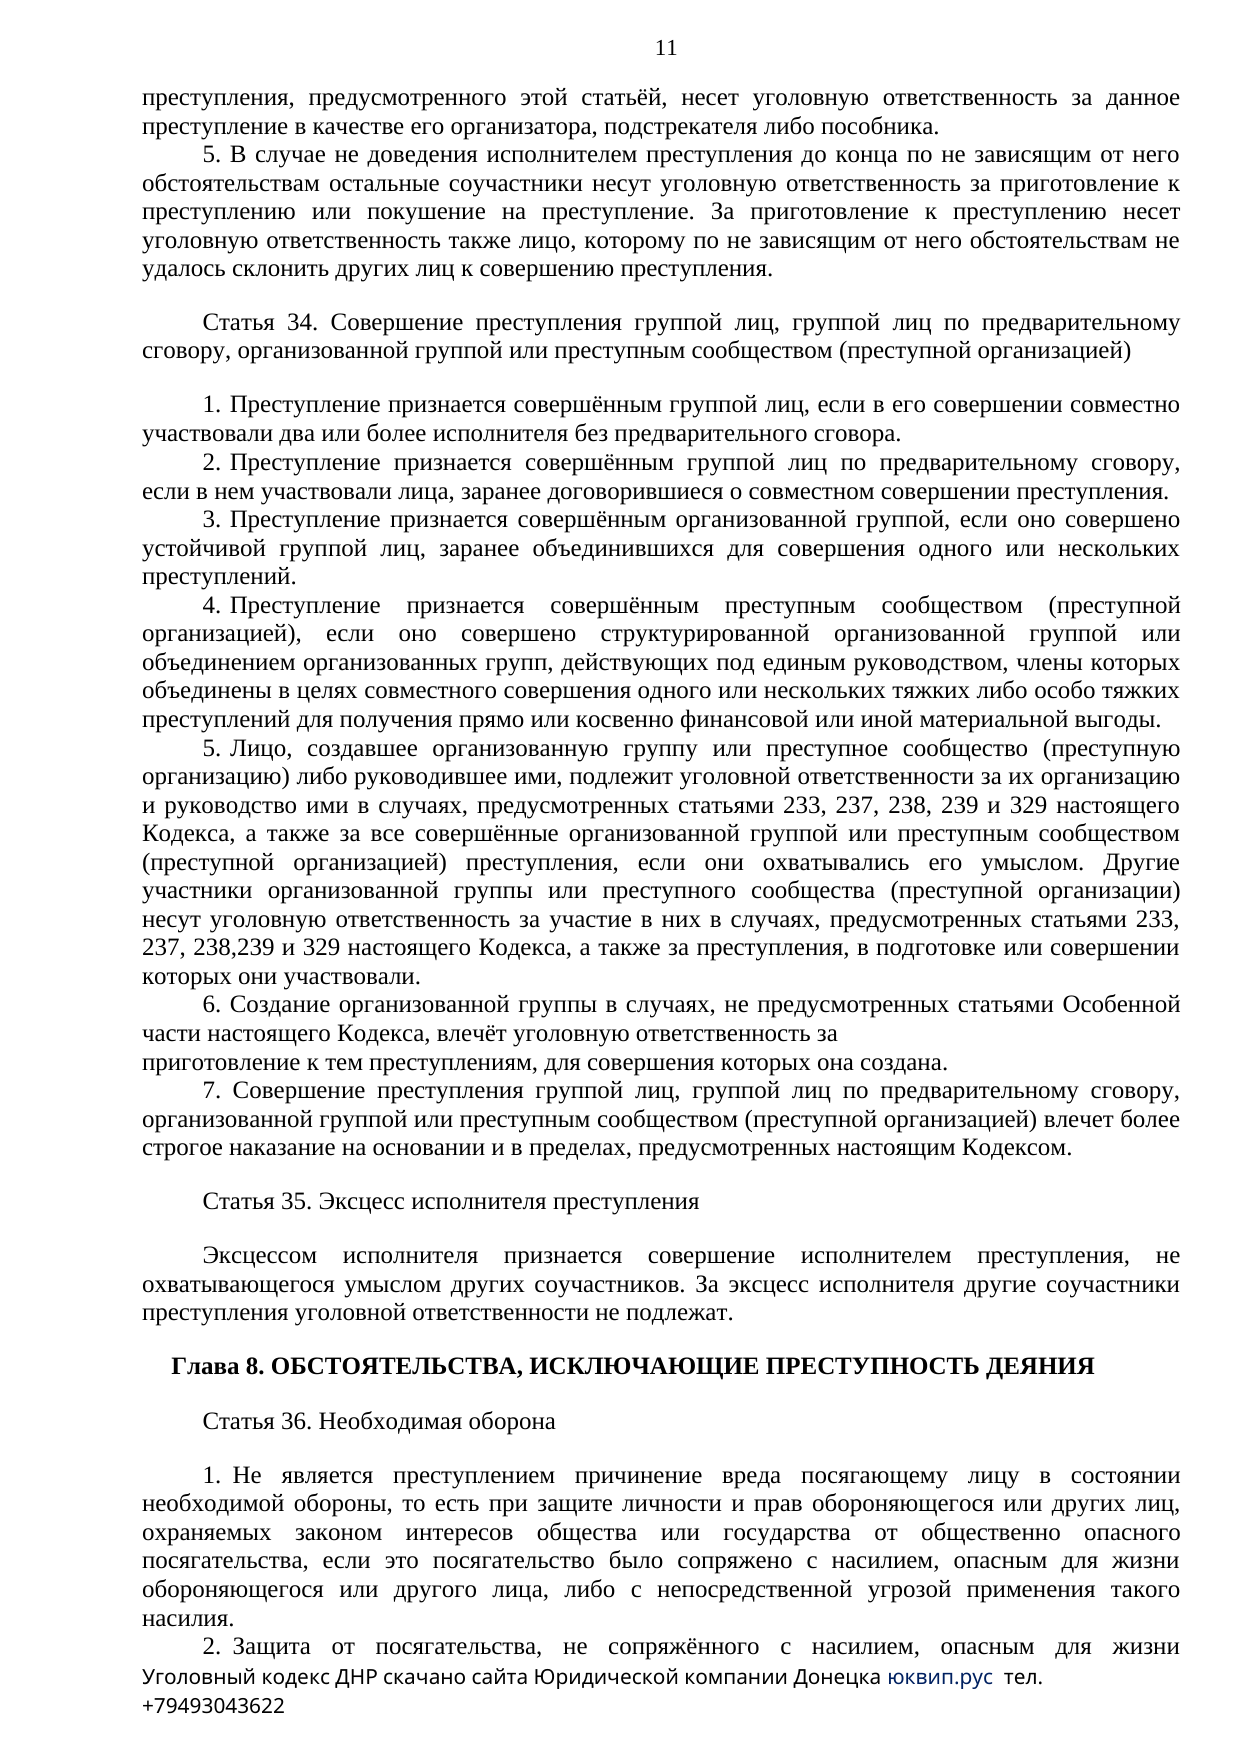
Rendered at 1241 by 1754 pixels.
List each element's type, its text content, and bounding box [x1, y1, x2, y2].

text Эксцессом исполнителя признается совершение исполнителем преступления, не охватывающегося умыслом других соучастников. За эксцесс исполнителя другие соучастники преступления уголовной ответственности не подлежат. [142, 1241, 1181, 1326]
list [142, 1632, 1181, 1660]
list Преступление признается совершённым группой лиц, если в его совершении совместно участвовали два или более исполнителя без предварительного сговора. [142, 389, 1181, 448]
list Лицо, создавшее организованную группу или преступное сообщество (преступную организацию) либо руководившее ими, подлежит уголовной ответственности за их организацию и руководство ими в случаях, предусмотренных статьями 233, 237, 238, 239 и 329 настоящего Кодекса, а также за все совершённые организованной группой или преступным сообществом (преступной организацией) преступления, если они охватывались его умыслом. Другие участники организованной группы или преступного сообщества (преступной организации) несут уголовную ответственность за участие в них в случаях, предусмотренных статьями 233, 237, 238,239 и 329 настоящего Кодекса, а также за преступления, в подготовке или совершении которых они участвовали. [142, 733, 1181, 990]
list Преступление признается совершённым преступным сообществом (преступной организацией), если оно совершено структурированной организованной группой или объединением организованных групп, действующих под единым руководством, члены которых объединены в целях совместного совершения одного или нескольких тяжких либо особо тяжких преступлений для получения прямо или косвенно финансовой или иной материальной выгоды. [142, 591, 1181, 733]
list Преступление признается совершённым группой лиц по предварительному сговору, если в нем участвовали лица, заранее договорившиеся о совместном совершении преступления. [142, 448, 1181, 505]
list В случае не доведения исполнителем преступления до конца по не зависящим от него обстоятельствам остальные соучастники несут уголовную ответственность за приготовление к преступлению или покушение на преступление. За приготовление к преступлению несет уголовную ответственность также лицо, которому по не зависящим от него обстоятельствам не удалось склонить других лиц к совершению преступления. [142, 140, 1181, 282]
text Статья 35. Эксцесс исполнителя преступления [142, 1189, 1181, 1214]
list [142, 83, 1181, 140]
text Глава 8. ОБСТОЯТЕЛЬСТВА, ИСКЛЮЧАЮЩИЕ ПРЕСТУПНОСТЬ ДЕЯНИЯ [171, 1354, 1181, 1379]
text приготовление к тем преступлениям, для совершения которых она создана. [142, 1047, 1181, 1076]
list Не является преступлением причинение вреда посягающему лицу в состоянии необходимой обороны, то есть при защите личности и прав обороняющегося или других лиц, охраняемых законом интересов общества или государства от общественно опасного посягательства, если это посягательство было сопряжено с насилием, опасным для жизни обороняющегося или другого лица, либо с непосредственной угрозой применения такого насилия. [142, 1460, 1181, 1632]
list Преступление признается совершённым организованной группой, если оно совершено устойчивой группой лиц, заранее объединившихся для совершения одного или нескольких преступлений. [142, 505, 1181, 591]
text Статья 36. Необходимая оборона [142, 1409, 1181, 1434]
list Создание организованной группы в случаях, не предусмотренных статьями Особенной части настоящего Кодекса, влечёт уголовную ответственность за [142, 990, 1181, 1047]
list Совершение преступления группой лиц, группой лиц по предварительному сговору, организованной группой или преступным сообществом (преступной организацией) влечет более строгое наказание на основании и в пределах, предусмотренных настоящим Кодексом. [142, 1076, 1181, 1161]
text Статья 34. Совершение преступления группой лиц, группой лиц по предварительному сговору, организованной группой или преступным сообществом (преступной организацией) [142, 307, 1181, 364]
